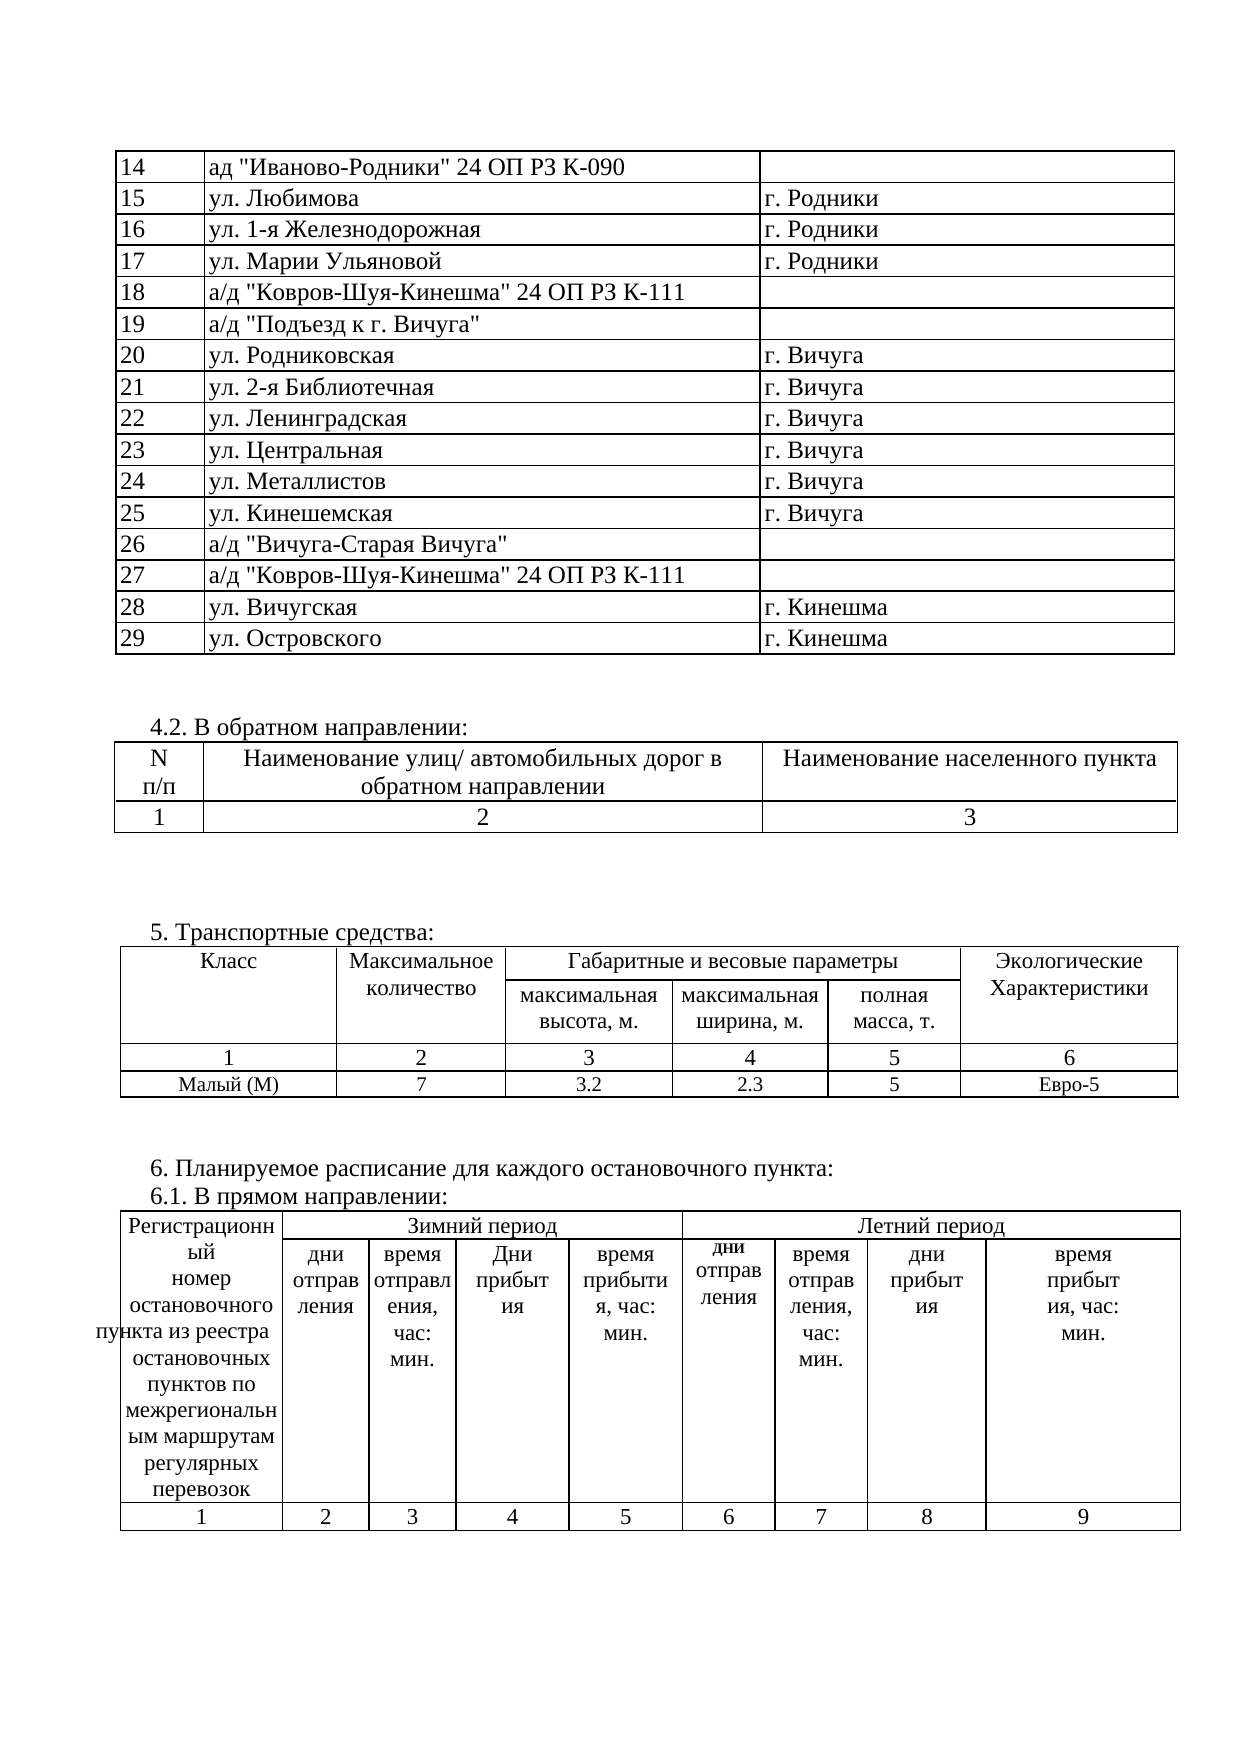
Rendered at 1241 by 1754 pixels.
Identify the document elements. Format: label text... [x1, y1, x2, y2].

table_cell а/д "Вичуга-Старая Вичуга" [205, 529, 759, 559]
table_cell г. Вичуга [761, 403, 1174, 433]
table_cell 2.3 [673, 1072, 827, 1096]
table_cell ул. Родниковская [205, 340, 759, 370]
table_cell [761, 529, 1174, 559]
table_cell 17 [117, 246, 204, 276]
table_cell время прибыти я, час: мин. [570, 1240, 682, 1502]
table_cell г. Кинешма [761, 592, 1174, 622]
table_cell 4 [457, 1503, 568, 1529]
table_cell 16 [117, 215, 204, 244]
table_cell 4 [673, 1044, 827, 1070]
table_cell ул. Островского [205, 623, 759, 653]
table_cell 28 [117, 592, 204, 622]
table_header Экологические Характеристики [961, 947, 1177, 1042]
table_cell дни отправ ления [283, 1240, 368, 1502]
table_cell время отправл ения, час: мин. [370, 1240, 455, 1502]
table_cell ул. 1-я Железнодорожная [205, 215, 759, 244]
table_cell максимальная высота, м. [506, 981, 672, 1042]
table_cell ул. Металлистов [205, 466, 759, 496]
table_cell г. Родники [761, 183, 1174, 213]
table_cell г. Родники [761, 246, 1174, 276]
table_header Летний период [683, 1212, 1180, 1238]
table_cell 2 [337, 1044, 505, 1070]
table_cell ул. Марии Ульяновой [205, 246, 759, 276]
table_cell 5 [570, 1503, 682, 1529]
text 4.2. В обратном направлении: [150, 712, 1090, 741]
table_header Габаритные и весовые параметры [506, 947, 960, 979]
table_cell а/д "Ковров-Шуя-Кинешма" 24 ОП РЗ К-111 [205, 561, 759, 590]
table_cell г. Вичуга [761, 340, 1174, 370]
table_cell г. Вичуга [761, 466, 1174, 496]
table_cell 5 [829, 1072, 960, 1096]
table_cell 6 [961, 1044, 1177, 1070]
table_cell а/д "Ковров-Шуя-Кинешма" 24 ОП РЗ К-111 [205, 277, 759, 307]
table_cell 1 [121, 1503, 282, 1529]
table_cell 7 [776, 1503, 867, 1529]
table_cell 3 [506, 1044, 672, 1070]
table_cell 19 [117, 309, 204, 339]
table_cell 3 [370, 1503, 455, 1529]
table_cell ДНИ отправ ления [683, 1240, 774, 1502]
table_cell ул. Центральная [205, 435, 759, 464]
table_cell дни прибыт ия [868, 1240, 985, 1502]
table_cell Дни прибыт ия [457, 1240, 568, 1502]
table_cell г. Родники [761, 215, 1174, 244]
table_cell 21 [117, 372, 204, 402]
table_cell ад "Иваново-Родники" 24 ОП РЗ К-090 [205, 152, 759, 181]
table_cell 18 [117, 277, 204, 307]
table_header Класс [121, 947, 336, 1042]
table_cell 23 [117, 435, 204, 464]
table_cell г. Вичуга [761, 435, 1174, 464]
table_cell Малый (М) [121, 1072, 336, 1096]
table_cell 7 [337, 1072, 505, 1096]
table_header Максимальное количество [337, 947, 505, 1042]
table_cell ул. Кинешемская [205, 498, 759, 527]
text 6.1. В прямом направлении: [150, 1181, 1090, 1210]
table_cell а/д "Подъезд к г. Вичуга" [205, 309, 759, 339]
table_cell [761, 277, 1174, 307]
table_cell г. Вичуга [761, 498, 1174, 527]
table_cell г. Кинешма [761, 623, 1174, 653]
table_header N п/п [115, 743, 203, 800]
table_cell 5 [829, 1044, 960, 1070]
table_cell [761, 152, 1174, 181]
table_cell 3 [763, 800, 1177, 832]
table_cell ул. 2-я Библиотечная [205, 372, 759, 402]
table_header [121, 1212, 282, 1502]
table_cell время отправ ления, час: мин. [776, 1240, 867, 1502]
table_cell 26 [117, 529, 204, 559]
table_cell [761, 561, 1174, 590]
table_cell 27 [117, 561, 204, 590]
table_cell 1 [115, 801, 203, 832]
table_cell Евро-5 [961, 1072, 1177, 1096]
table_header Наименование улиц/ автомобильных дорог в обратном направлении [204, 743, 762, 800]
table_cell ул. Любимова [205, 183, 759, 213]
table_header Зимний период [283, 1212, 682, 1238]
table_cell 15 [117, 183, 204, 213]
table_cell 24 [117, 466, 204, 496]
table_cell 1 [121, 1044, 336, 1070]
table_cell ул. Ленинградская [205, 403, 759, 433]
table_cell 2 [204, 802, 762, 832]
table_cell 29 [117, 623, 204, 653]
table_cell 8 [868, 1503, 985, 1529]
table_cell 9 [987, 1503, 1180, 1529]
table_cell максимальная ширина, м. [673, 981, 827, 1042]
table_cell 25 [117, 498, 204, 527]
text 6. Планируемое расписание для каждого остановочного пункта: [150, 1153, 1090, 1181]
table_cell 22 [117, 403, 204, 433]
table_cell г. Вичуга [761, 372, 1174, 402]
table_cell 14 [117, 152, 204, 181]
table_header Наименование населенного пункта [763, 743, 1177, 800]
table_cell 2 [283, 1503, 368, 1529]
table_cell 6 [683, 1503, 774, 1529]
text 5. Транспортные средства: [150, 917, 1090, 946]
table_cell [761, 309, 1174, 339]
table_cell полная масса, т. [829, 981, 960, 1042]
table_cell 20 [117, 340, 204, 370]
table_cell время прибыт ия, час: мин. [987, 1240, 1180, 1502]
table_cell ул. Вичугская [205, 592, 759, 622]
table_cell 3.2 [506, 1072, 672, 1096]
